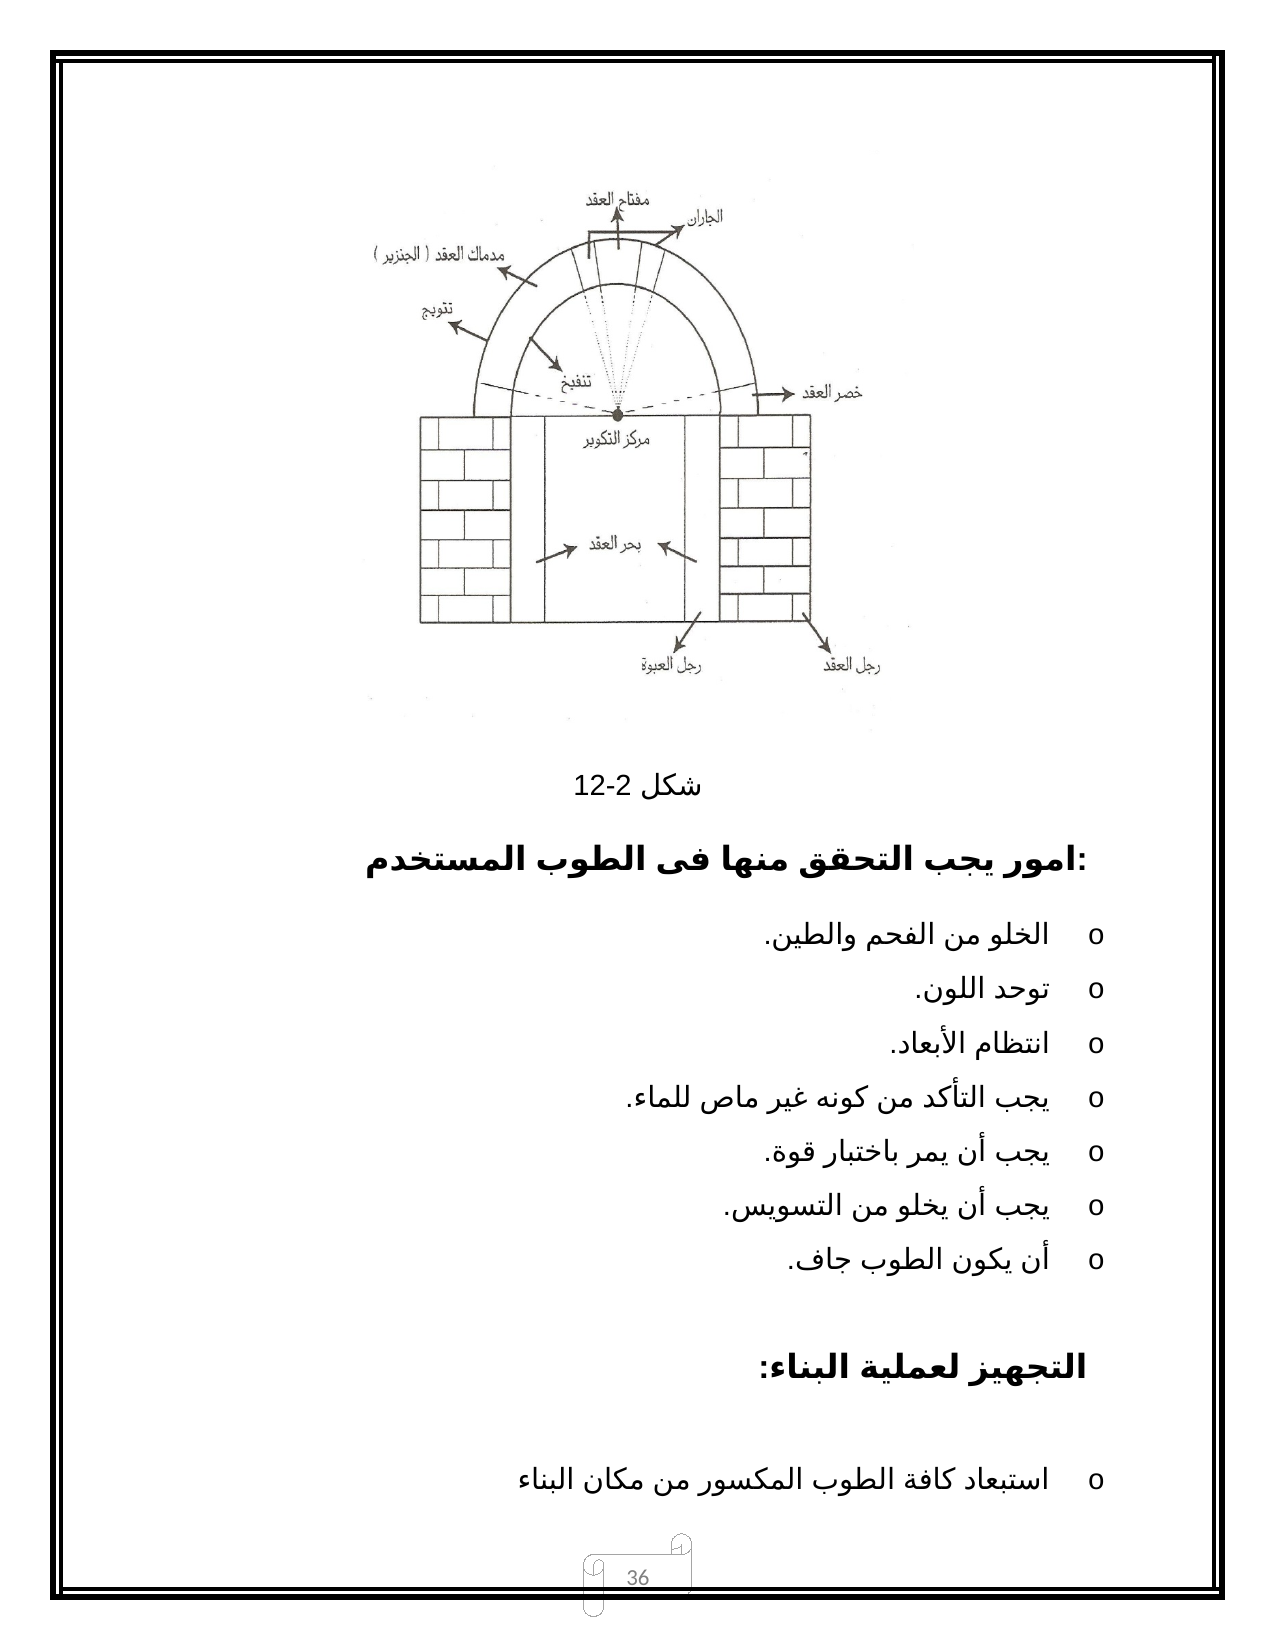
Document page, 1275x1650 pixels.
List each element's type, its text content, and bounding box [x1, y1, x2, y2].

list توحد اللون. [187, 972, 1087, 1008]
list يجب التأكد من كونه غير ماص للماء. [187, 1080, 1087, 1116]
text امور يجب التحقق منها فى الطوب المستخدم: [187, 839, 1087, 877]
list انتظام الأبعاد. [187, 1026, 1087, 1062]
list الخلو من الفحم والطين. [187, 917, 1087, 953]
list يجب أن يخلو من التسويس. [187, 1188, 1087, 1224]
list استبعاد كافة الطوب المكسور من مكان البناء [187, 1462, 1087, 1498]
picture [361, 150, 914, 733]
list يجب أن يمر باختبار قوة. [187, 1134, 1087, 1170]
list أن يكون الطوب جاف. [187, 1242, 1087, 1278]
text التجهيز لعملية البناء: [187, 1347, 1087, 1385]
text شكل 2-12 [187, 768, 1087, 801]
